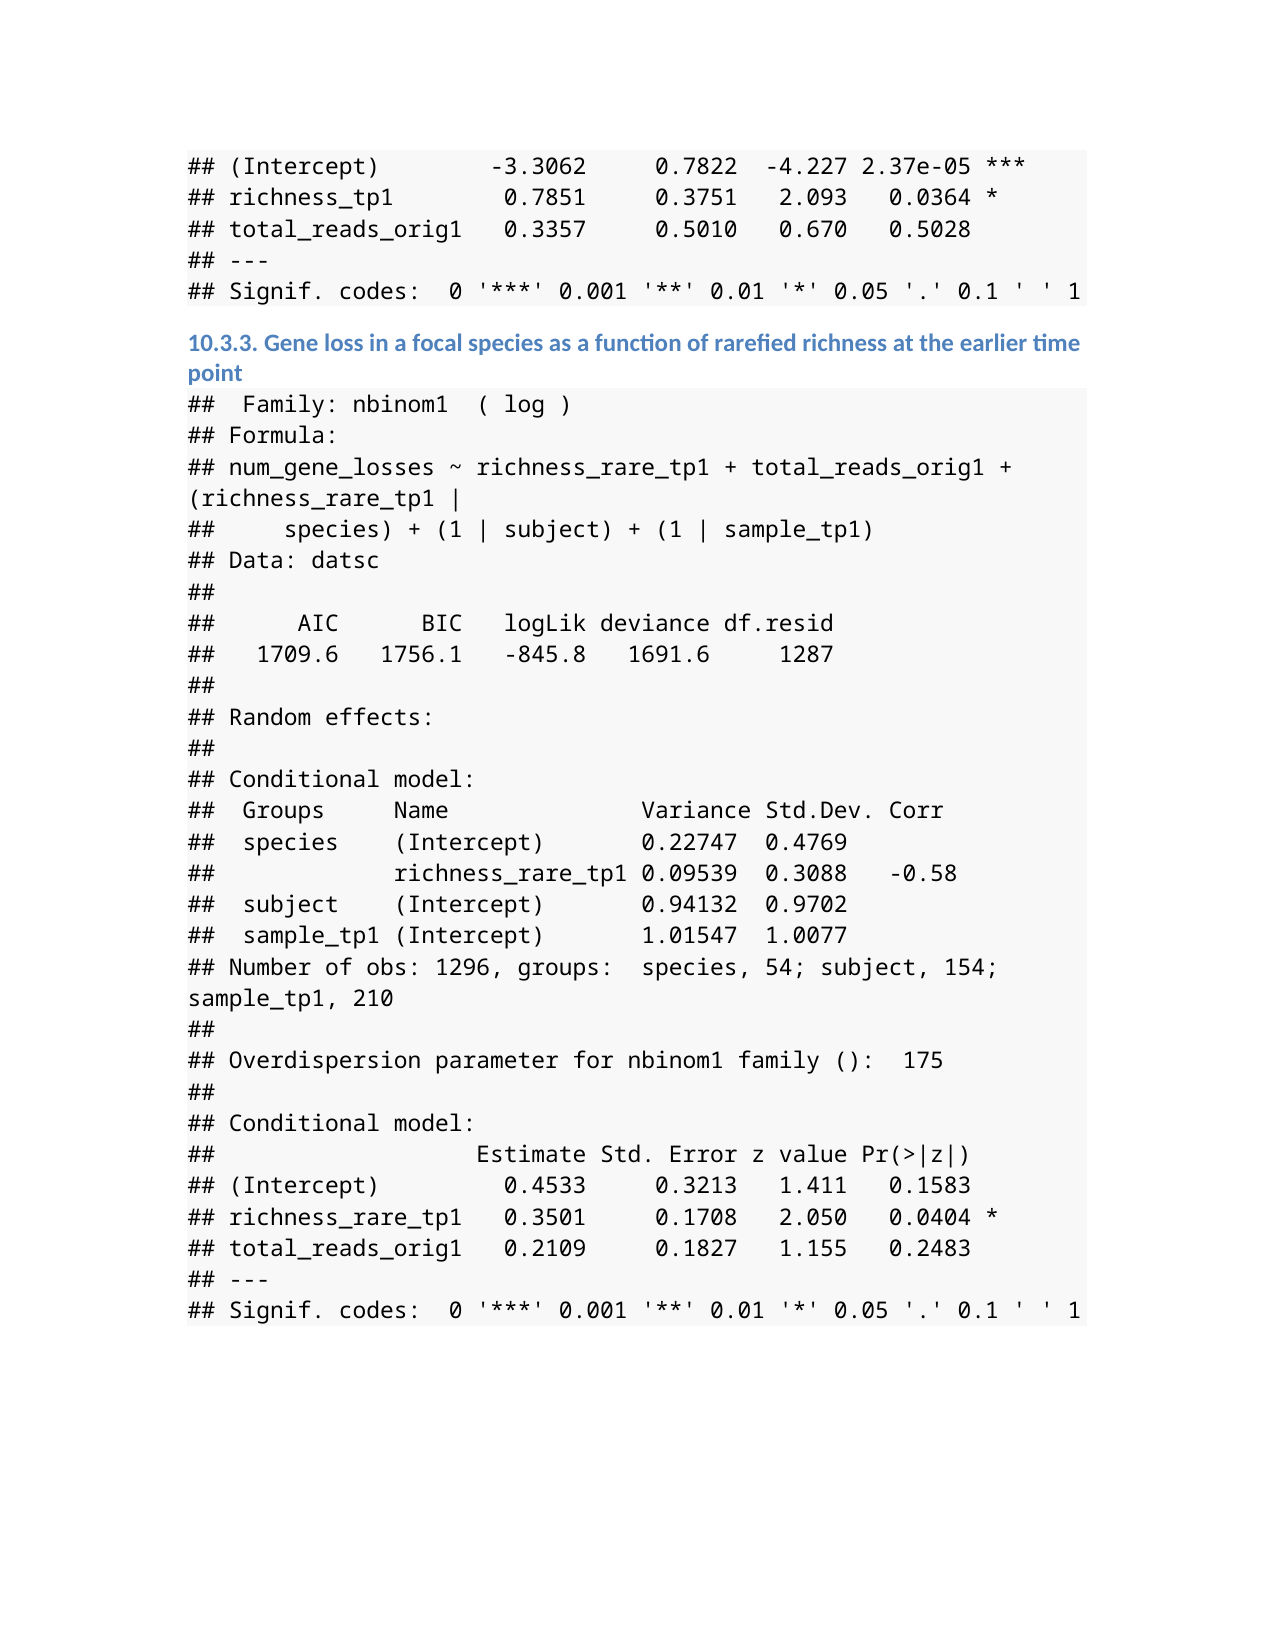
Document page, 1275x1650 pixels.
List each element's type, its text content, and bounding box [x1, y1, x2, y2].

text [187, 150, 1087, 306]
subtitle 10.3.3. Gene loss in a focal species as a function of rarefied richness at the earlier time point [187, 327, 1087, 388]
text ## Family: nbinom1 ( log ) ## Formula: ## num_gene_losses ~ richness_rare_tp1 + total_reads_orig1 + (richness_rare_tp1 | ## species) + (1 | subject) + (1 | sample_tp1) ## Data: datsc ## ## AIC BIC logLik deviance df.resid ## 1709.6 1756.1 -845.8 1691.6 1287 ## ## Random effects: ## ## Conditional model: ## Groups Name Variance Std.Dev. Corr ## species (Intercept) 0.22747 0.4769 ## richness_rare_tp1 0.09539 0.3088 -0.58 ## subject (Intercept) 0.94132 0.9702 ## sample_tp1 (Intercept) 1.01547 1.0077 ## Number of obs: 1296, groups: species, 54; subject, 154; sample_tp1, 210 ## ## Overdispersion parameter for nbinom1 family (): 175 ## ## Conditional model: ## Estimate Std. Error z value Pr(>|z|) ## (Intercept) 0.4533 0.3213 1.411 0.1583 ## richness_rare_tp1 0.3501 0.1708 2.050 0.0404 * ## total_reads_orig1 0.2109 0.1827 1.155 0.2483 ## --- ## Signif. codes: 0 '***' 0.001 '**' 0.01 '*' 0.05 '.' 0.1 ' ' 1 [187, 388, 1087, 1326]
